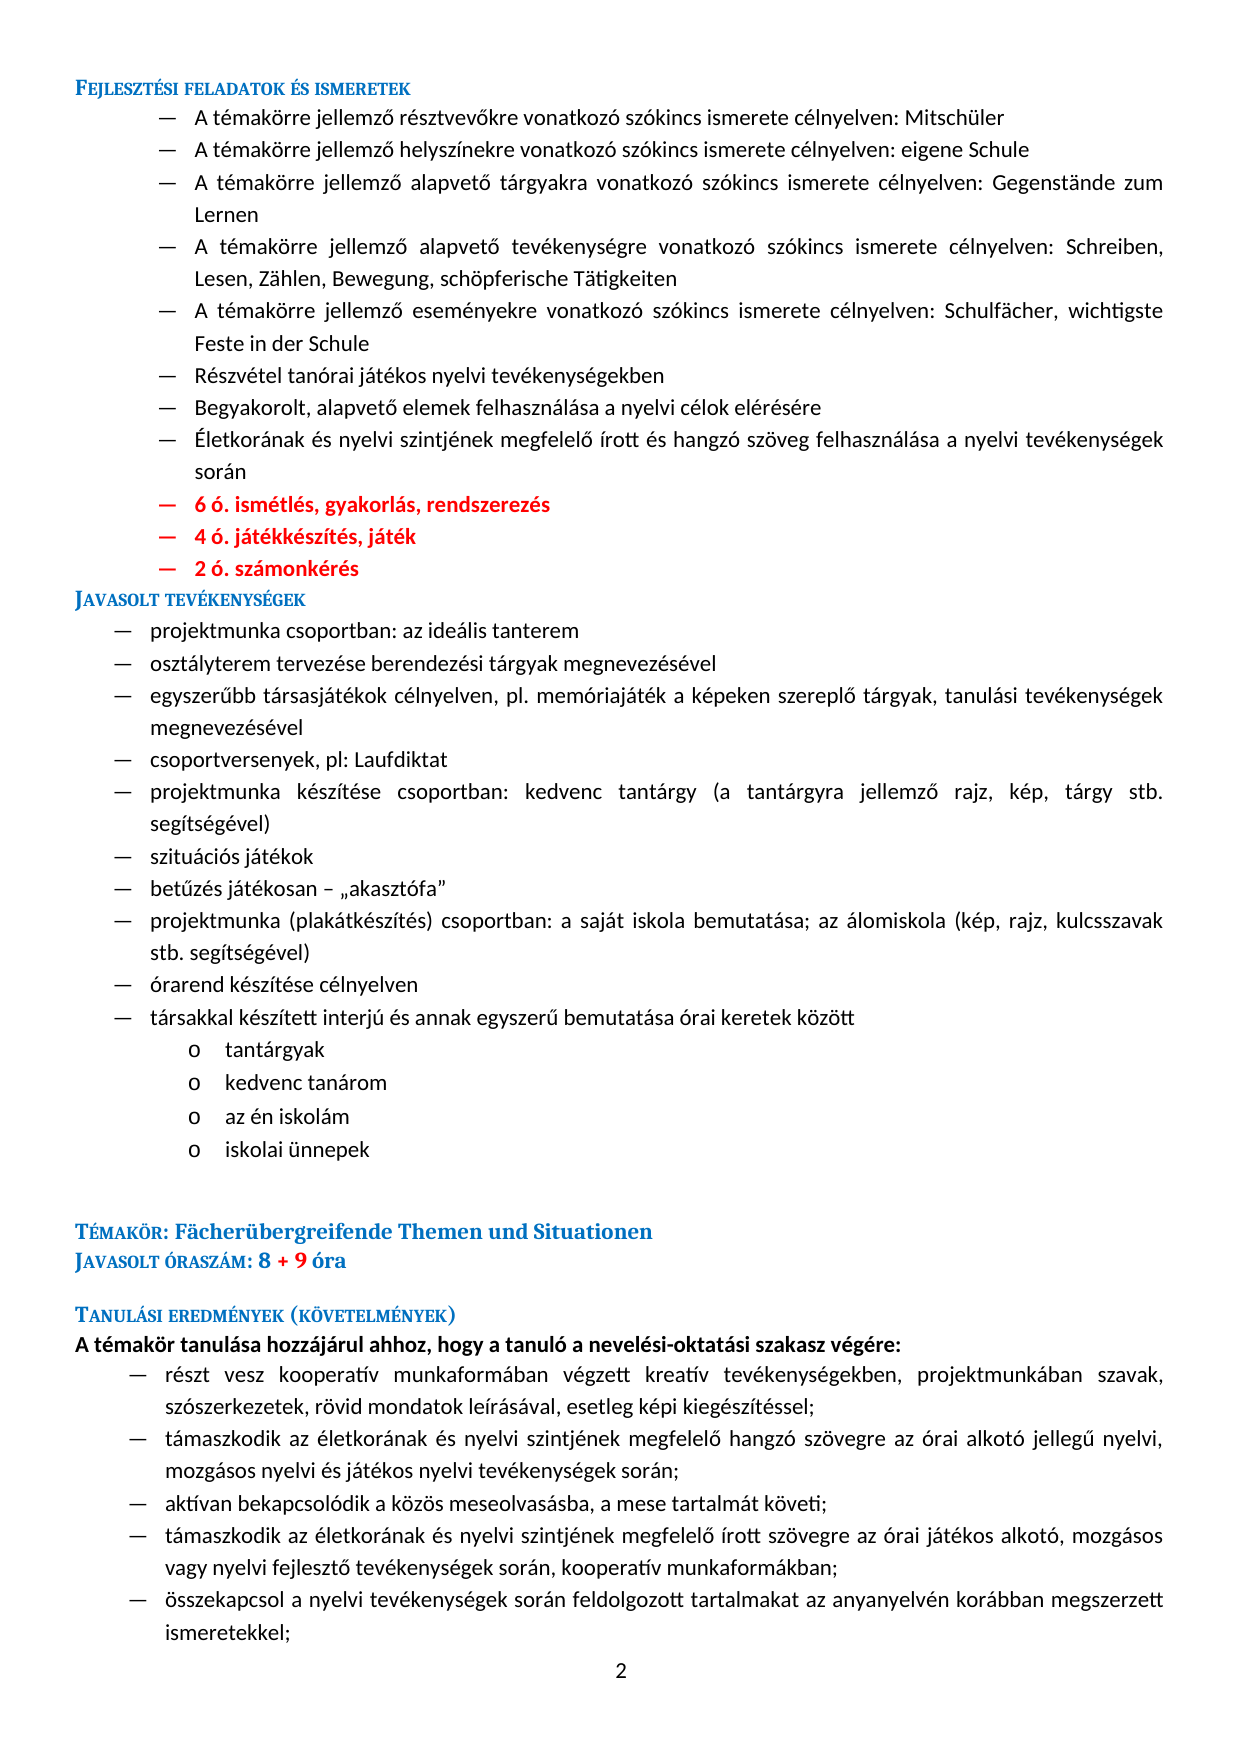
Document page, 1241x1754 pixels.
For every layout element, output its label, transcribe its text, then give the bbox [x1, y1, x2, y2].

list aktívan bekapcsolódik a közös meseolvasásba, a mese tartalmát követi; [127, 1489, 1165, 1517]
list A témakörre jellemző eseményekre vonatkozó szókincs ismerete célnyelven: Schulfächer, wichtigste Feste in der Schule [157, 297, 1165, 357]
list tantárgyak [187, 1035, 1165, 1064]
list 4 ó. játékkészítés, játék [157, 522, 1165, 550]
text Javasolt tevékenységek [75, 586, 1165, 613]
list A témakörre jellemző helyszínekre vonatkozó szókincs ismerete célnyelven: eigene Schule [157, 136, 1165, 164]
text Témakör: Fächerübergreifende Themen und Situationen [75, 1219, 1165, 1245]
list egyszerűbb társasjátékok célnyelven, pl. memóriajáték a képeken szereplő tárgyak, tanulási tevékenységek megnevezésével [112, 681, 1165, 741]
list összekapcsol a nyelvi tevékenységek során feldolgozott tartalmakat az anyanyelvén korábban megszerzett ismeretekkel; [127, 1585, 1165, 1646]
list projektmunka csoportban: az ideális tanterem [112, 616, 1165, 644]
list A témakörre jellemző alapvető tárgyakra vonatkozó szókincs ismerete célnyelven: Gegenstände zum Lernen [157, 168, 1165, 228]
list projektmunka készítése csoportban: kedvenc tantárgy (a tantárgyra jellemző rajz, kép, tárgy stb. segítségével) [112, 777, 1165, 838]
list társakkal készített interjú és annak egyszerű bemutatása órai keretek között [112, 1003, 1165, 1031]
list 2 ó. számonkérés [157, 554, 1165, 582]
list Részvétel tanórai játékos nyelvi tevékenységekben [157, 361, 1165, 389]
list betűzés játékosan – „akasztófa” [112, 874, 1165, 902]
list A témakörre jellemző résztvevőkre vonatkozó szókincs ismerete célnyelven: Mitschüler [157, 103, 1165, 131]
list részt vesz kooperatív munkaformában végzett kreatív tevékenységekben, projektmunkában szavak, szószerkezetek, rövid mondatok leírásával, esetleg képi kiegészítéssel; [127, 1360, 1165, 1420]
text Javasolt óraszám: 8 + 9 óra [75, 1248, 1165, 1274]
list támaszkodik az életkorának és nyelvi szintjének megfelelő hangzó szövegre az órai alkotó jellegű nyelvi, mozgásos nyelvi és játékos nyelvi tevékenységek során; [127, 1424, 1165, 1485]
list órarend készítése célnyelven [112, 971, 1165, 998]
list iskolai ünnepek [187, 1136, 1165, 1165]
list Életkorának és nyelvi szintjének megfelelő írott és hangzó szöveg felhasználása a nyelvi tevékenységek során [157, 425, 1165, 486]
list kedvenc tanárom [187, 1068, 1165, 1098]
list 6 ó. ismétlés, gyakorlás, rendszerezés [157, 490, 1165, 518]
text Fejlesztési feladatok és ismeretek [75, 75, 1165, 101]
list támaszkodik az életkorának és nyelvi szintjének megfelelő írott szövegre az órai játékos alkotó, mozgásos vagy nyelvi fejlesztő tevékenységek során, kooperatív munkaformákban; [127, 1521, 1165, 1581]
list osztályterem tervezése berendezési tárgyak megnevezésével [112, 649, 1165, 677]
list szituációs játékok [112, 842, 1165, 870]
list Begyakorolt, alapvető elemek felhasználása a nyelvi célok elérésére [157, 393, 1165, 421]
list projektmunka (plakátkészítés) csoportban: a saját iskola bemutatása; az álomiskola (kép, rajz, kulcsszavak stb. segítségével) [112, 906, 1165, 966]
list csoportversenyek, pl: Laufdiktat [112, 745, 1165, 773]
text Tanulási eredmények (követelmények) [75, 1301, 1165, 1328]
text A témakör tanulása hozzájárul ahhoz, hogy a tanuló a nevelési-oktatási szakasz végére: [75, 1330, 1165, 1358]
list az én iskolám [187, 1102, 1165, 1131]
list A témakörre jellemző alapvető tevékenységre vonatkozó szókincs ismerete célnyelven: Schreiben, Lesen, Zählen, Bewegung, schöpferische Tätigkeiten [157, 232, 1165, 292]
